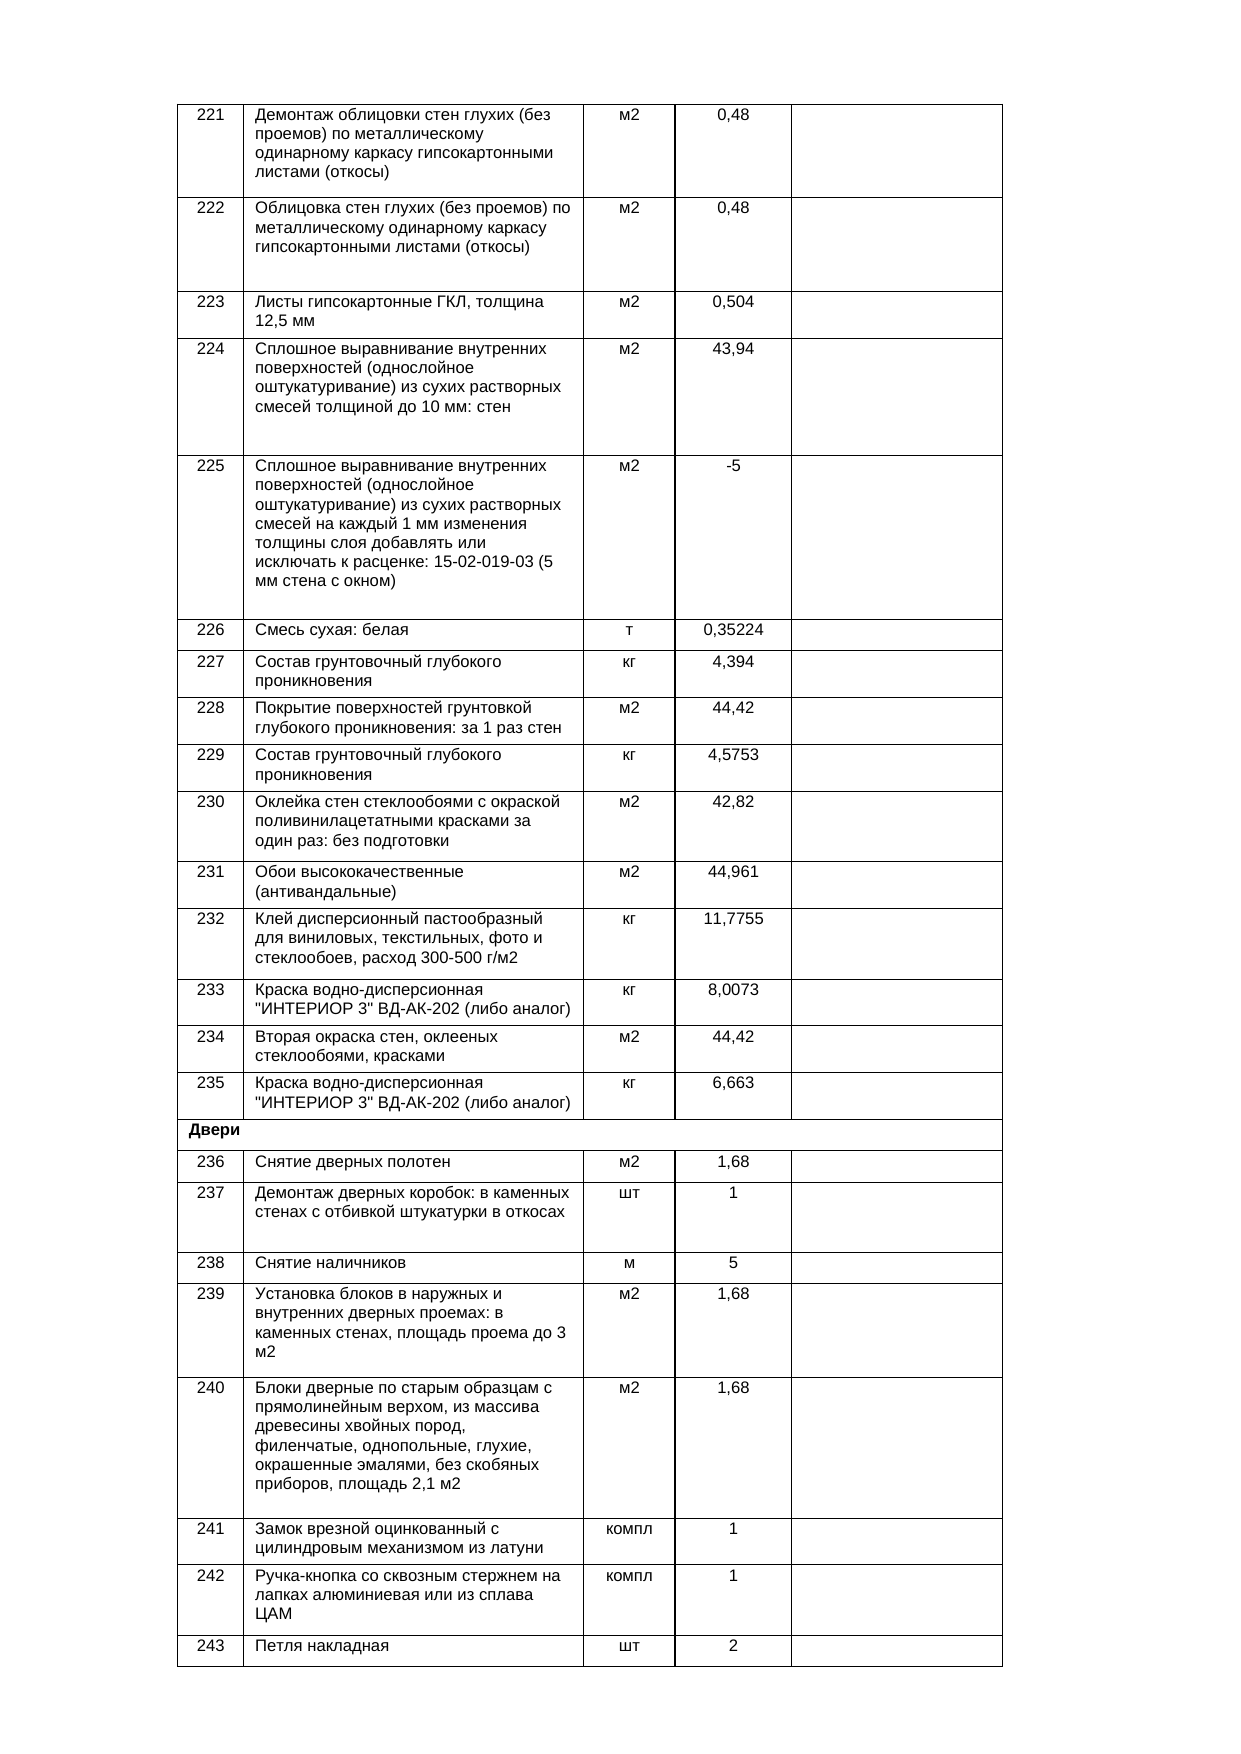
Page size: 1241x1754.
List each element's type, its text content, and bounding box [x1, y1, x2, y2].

table_cell [792, 105, 1002, 197]
table_cell [792, 292, 1002, 338]
table_cell [792, 651, 1002, 697]
table_cell [792, 698, 1002, 744]
table_cell 44,42 [676, 698, 791, 744]
table_cell 230 [178, 792, 243, 861]
table_cell Обои высококачественные (антивандальные) [244, 862, 583, 908]
table_cell Смесь сухая: белая [244, 620, 583, 650]
table_cell Сплошное выравнивание внутренних поверхностей (однослойное оштукатуривание) из сухих растворных смесей на каждый 1 мм изменения толщины слоя добавлять или исключать к расценке: 15-02-019-03 (5 мм стена с окном) [244, 456, 583, 619]
table_cell [792, 1183, 1002, 1252]
table_cell Демонтаж дверных коробок: в каменных стенах с отбивкой штукатурки в откосах [244, 1183, 583, 1252]
table_cell [792, 1378, 1002, 1517]
table_cell Клей дисперсионный пастообразный для виниловых, текстильных, фото и стеклообоев, расход 300-500 г/м2 [244, 909, 583, 978]
table_cell 0,504 [676, 292, 791, 338]
table_cell 240 [178, 1378, 243, 1517]
table_cell компл [584, 1565, 674, 1635]
table_cell [792, 792, 1002, 861]
table_cell Замок врезной оцинкованный с цилиндровым механизмом из латуни [244, 1519, 583, 1564]
table_cell Демонтаж облицовки стен глухих (без проемов) по металлическому одинарному каркасу гипсокартонными листами (откосы) [244, 105, 583, 197]
table_cell [792, 456, 1002, 619]
table_cell 221 [178, 105, 243, 197]
table_cell 2 [676, 1636, 791, 1666]
table_cell Ручка-кнопка со сквозным стержнем на лапках алюминиевая или из сплава ЦАМ [244, 1565, 583, 1635]
table_cell компл [584, 1519, 674, 1564]
table_cell [792, 620, 1002, 650]
table_cell 4,394 [676, 651, 791, 697]
table_cell Снятие наличников [244, 1253, 583, 1283]
table_cell м2 [584, 1284, 674, 1377]
table_cell 42,82 [676, 792, 791, 861]
table_cell 0,48 [676, 198, 791, 291]
table_cell [792, 909, 1002, 978]
table_cell [792, 198, 1002, 291]
table_cell [792, 339, 1002, 455]
table_cell 231 [178, 862, 243, 908]
table_cell м2 [584, 292, 674, 338]
table_cell м2 [584, 198, 674, 291]
table_cell м2 [584, 105, 674, 197]
table_cell [792, 1519, 1002, 1564]
table_cell 1,68 [676, 1284, 791, 1377]
table_cell 237 [178, 1183, 243, 1252]
table_cell м2 [584, 1026, 674, 1072]
table_cell кг [584, 1073, 674, 1119]
table_cell [792, 1284, 1002, 1377]
table_cell 241 [178, 1519, 243, 1564]
table_cell 0,48 [676, 105, 791, 197]
table_cell шт [584, 1636, 674, 1666]
table_cell м2 [584, 1378, 674, 1517]
table_cell [792, 1636, 1002, 1666]
table_cell 222 [178, 198, 243, 291]
table_cell 1,68 [676, 1151, 791, 1182]
table_cell 236 [178, 1151, 243, 1182]
table_cell 223 [178, 292, 243, 338]
table_cell Облицовка стен глухих (без проемов) по металлическому одинарному каркасу гипсокартонными листами (откосы) [244, 198, 583, 291]
table_cell Вторая окраска стен, оклееных стеклообоями, красками [244, 1026, 583, 1072]
table_cell 234 [178, 1026, 243, 1072]
table_cell Сплошное выравнивание внутренних поверхностей (однослойное оштукатуривание) из сухих растворных смесей толщиной до 10 мм: стен [244, 339, 583, 455]
table_cell Петля накладная [244, 1636, 583, 1666]
table_cell 5 [676, 1253, 791, 1283]
table_cell м2 [584, 862, 674, 908]
table_cell 233 [178, 980, 243, 1025]
table_cell т [584, 620, 674, 650]
table_cell 239 [178, 1284, 243, 1377]
table_cell кг [584, 909, 674, 978]
table_cell м2 [584, 1151, 674, 1182]
table_cell Снятие дверных полотен [244, 1151, 583, 1182]
table_cell кг [584, 651, 674, 697]
table_cell 0,35224 [676, 620, 791, 650]
table_cell м2 [584, 339, 674, 455]
table_cell 11,7755 [676, 909, 791, 978]
table_cell м [584, 1253, 674, 1283]
table_cell м2 [584, 698, 674, 744]
table_cell м2 [584, 792, 674, 861]
table_cell кг [584, 745, 674, 791]
table_cell 8,0073 [676, 980, 791, 1025]
table_cell [792, 745, 1002, 791]
table_cell Двери [178, 1120, 1002, 1150]
table_cell Блоки дверные по старым образцам с прямолинейным верхом, из массива древесины хвойных пород, филенчатые, однопольные, глухие, окрашенные эмалями, без скобяных приборов, площадь 2,1 м2 [244, 1378, 583, 1517]
table_cell Установка блоков в наружных и внутренних дверных проемах: в каменных стенах, площадь проема до 3 м2 [244, 1284, 583, 1377]
table_cell [792, 862, 1002, 908]
table_cell [792, 1026, 1002, 1072]
table_cell Состав грунтовочный глубокого проникновения [244, 651, 583, 697]
table_cell 243 [178, 1636, 243, 1666]
table_cell 4,5753 [676, 745, 791, 791]
table_cell 1,68 [676, 1378, 791, 1517]
table_cell 226 [178, 620, 243, 650]
table_cell Покрытие поверхностей грунтовкой глубокого проникновения: за 1 раз стен [244, 698, 583, 744]
table_cell [792, 1253, 1002, 1283]
table_cell Краска водно-дисперсионная "ИНТЕРИОР 3" ВД-АК-202 (либо аналог) [244, 980, 583, 1025]
table_cell 6,663 [676, 1073, 791, 1119]
table_cell Состав грунтовочный глубокого проникновения [244, 745, 583, 791]
table_cell Листы гипсокартонные ГКЛ, толщина 12,5 мм [244, 292, 583, 338]
table_cell 232 [178, 909, 243, 978]
table_cell 1 [676, 1519, 791, 1564]
table_cell [792, 1073, 1002, 1119]
table_cell 227 [178, 651, 243, 697]
table_cell 229 [178, 745, 243, 791]
table_cell 44,42 [676, 1026, 791, 1072]
table_cell 44,961 [676, 862, 791, 908]
table_cell 228 [178, 698, 243, 744]
table_cell 225 [178, 456, 243, 619]
table_cell [792, 1565, 1002, 1635]
table_cell 238 [178, 1253, 243, 1283]
table_cell кг [584, 980, 674, 1025]
table_cell 235 [178, 1073, 243, 1119]
table_cell шт [584, 1183, 674, 1252]
table_cell 1 [676, 1565, 791, 1635]
table_cell -5 [676, 456, 791, 619]
table_cell 242 [178, 1565, 243, 1635]
table_cell Краска водно-дисперсионная "ИНТЕРИОР 3" ВД-АК-202 (либо аналог) [244, 1073, 583, 1119]
table_cell м2 [584, 456, 674, 619]
table_cell [792, 980, 1002, 1025]
table_cell Оклейка стен стеклообоями с окраской поливинилацетатными красками за один раз: без подготовки [244, 792, 583, 861]
table_cell 224 [178, 339, 243, 455]
table_cell [792, 1151, 1002, 1182]
table_cell 43,94 [676, 339, 791, 455]
table_cell 1 [676, 1183, 791, 1252]
